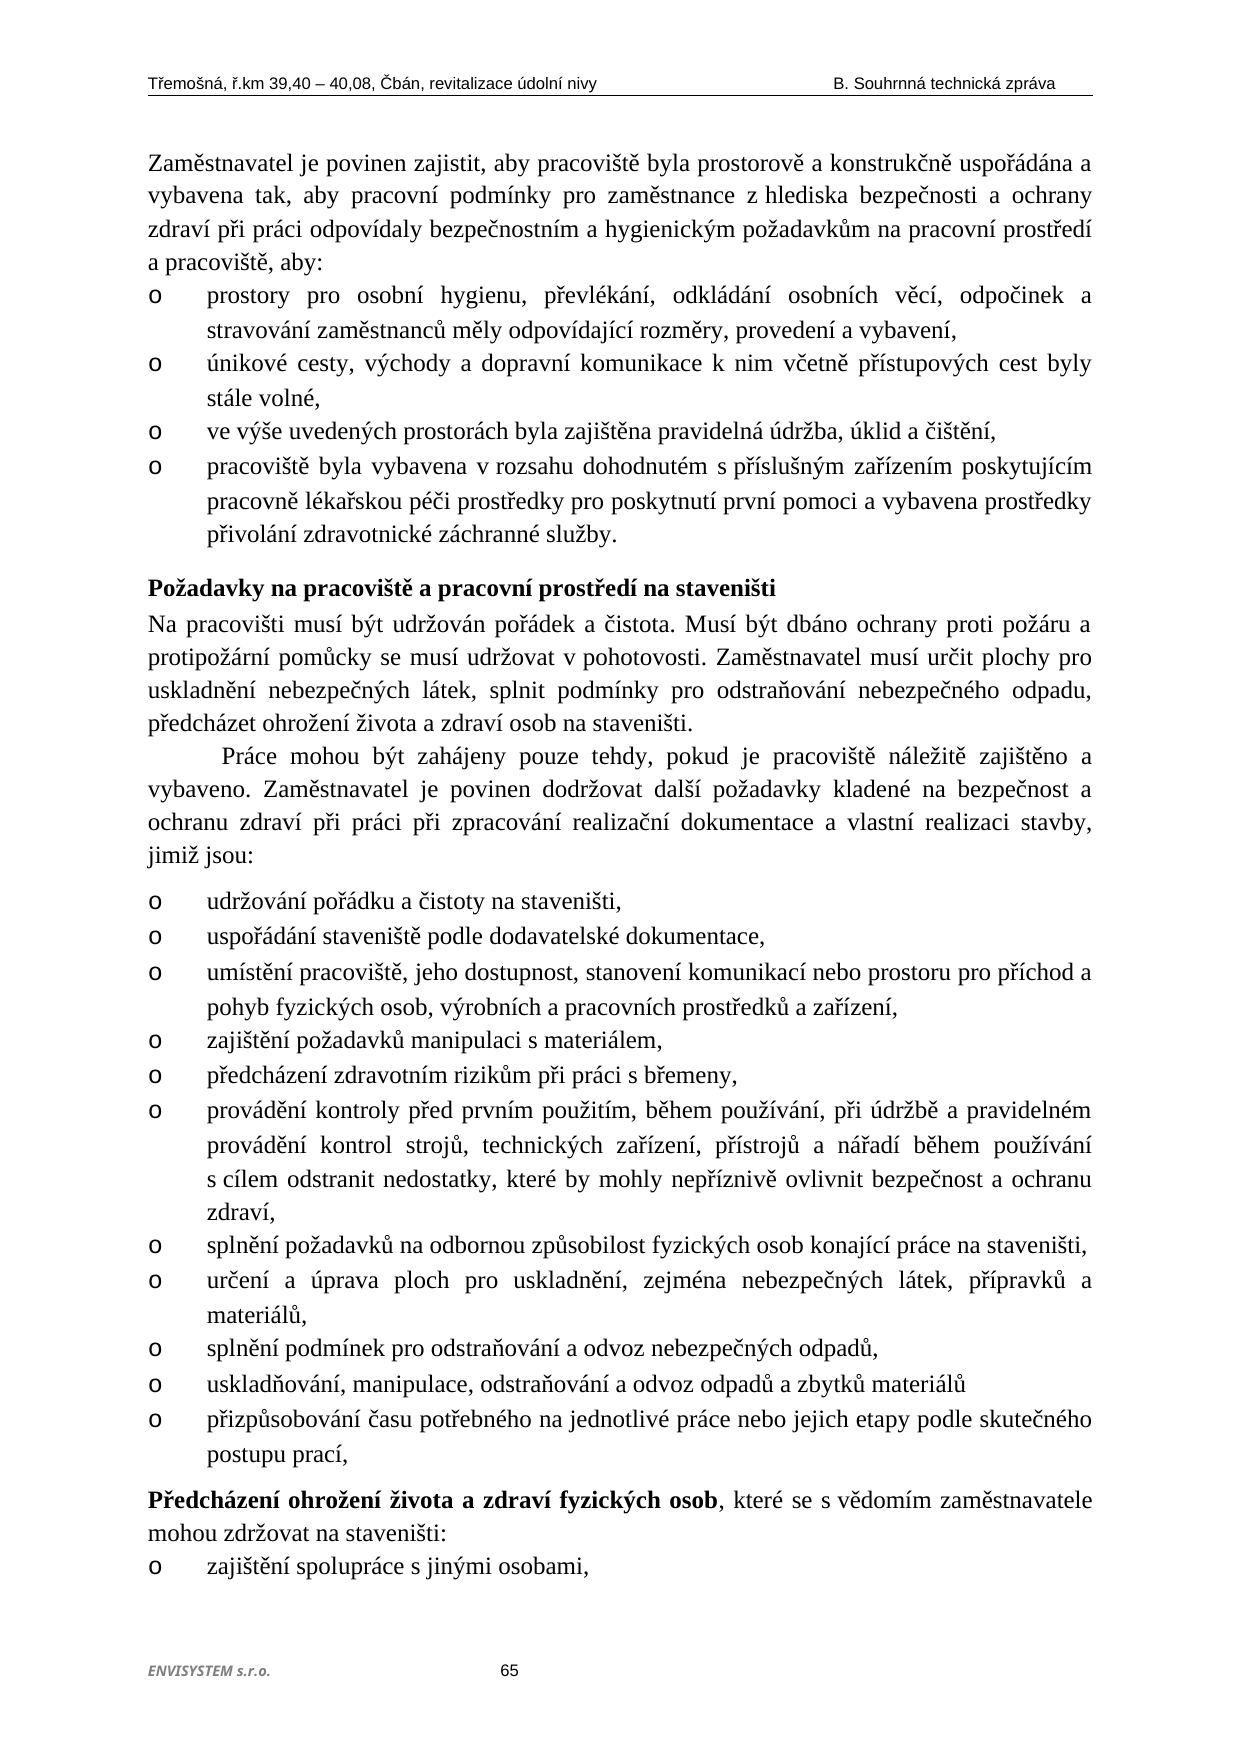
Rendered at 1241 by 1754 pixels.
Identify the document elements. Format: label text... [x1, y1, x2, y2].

list pracoviště byla vybavena v rozsahu dohodnutém s příslušným zařízením poskytujícím pracovně lékařskou péči prostředky pro poskytnutí první pomoci a vybavena prostředky přivolání zdravotnické záchranné služby. [148, 451, 1093, 548]
list přizpůsobování času potřebného na jednotlivé práce nebo jejich etapy podle skutečného postupu prací, [148, 1404, 1093, 1468]
text Práce mohou být zahájeny pouze tehdy, pokud je pracoviště náležitě zajištěno a vybaveno. Zaměstnavatel je povinen dodržovat další požadavky kladené na bezpečnost a ochranu zdraví při práci při zpracování realizační dokumentace a vlastní realizaci stavby, jimiž jsou: [148, 741, 1093, 869]
list ve výše uvedených prostorách byla zajištěna pravidelná údržba, úklid a čištění, [148, 416, 1093, 447]
text Zaměstnavatel je povinen zajistit, aby pracoviště byla prostorově a konstrukčně uspořádána a vybavena tak, aby pracovní podmínky pro zaměstnance z hlediska bezpečnosti a ochrany zdraví při práci odpovídaly bezpečnostním a hygienickým požadavkům na pracovní prostředí a pracoviště, aby: [148, 148, 1093, 275]
list splnění požadavků na odbornou způsobilost fyzických osob konající práce na staveništi, [148, 1230, 1093, 1261]
list uskladňování, manipulace, odstraňování a odvoz odpadů a zbytků materiálů [148, 1369, 1093, 1399]
list prostory pro osobní hygienu, převlékání, odkládání osobních věcí, odpočinek a stravování zaměstnanců měly odpovídající rozměry, provedení a vybavení, [148, 280, 1093, 343]
list předcházení zdravotním rizikům při práci s břemeny, [148, 1060, 1093, 1091]
list únikové cesty, východy a dopravní komunikace k nim včetně přístupových cest byly stále volné, [148, 348, 1093, 412]
list udržování pořádku a čistoty na staveništi, [148, 886, 1093, 917]
list provádění kontroly před prvním použitím, během používání, při údržbě a pravidelném provádění kontrol strojů, technických zařízení, přístrojů a nářadí během používání s cílem odstranit nedostatky, které by mohly nepříznivě ovlivnit bezpečnost a ochranu zdraví, [148, 1096, 1093, 1225]
text Na pracovišti musí být udržován pořádek a čistota. Musí být dbáno ochrany proti požáru a protipožární pomůcky se musí udržovat v pohotovosti. Zaměstnavatel musí určit plochy pro uskladnění nebezpečných látek, splnit podmínky pro odstraňování nebezpečného odpadu, předcházet ohrožení života a zdraví osob na staveništi. [148, 609, 1093, 737]
list splnění podmínek pro odstraňování a odvoz nebezpečných odpadů, [148, 1333, 1093, 1364]
list umístění pracoviště, jeho dostupnost, stanovení komunikací nebo prostoru pro příchod a pohyb fyzických osob, výrobních a pracovních prostředků a zařízení, [148, 957, 1093, 1020]
text Požadavky na pracoviště a pracovní prostředí na staveništi [148, 573, 1093, 602]
text Předcházení ohrožení života a zdraví fyzických osob, které se s vědomím zaměstnavatele mohou zdržovat na staveništi: [148, 1485, 1093, 1546]
list uspořádání staveniště podle dodavatelské dokumentace, [148, 921, 1093, 952]
list zajištění požadavků manipulaci s materiálem, [148, 1025, 1093, 1056]
list zajištění spolupráce s jinými osobami, [148, 1551, 1093, 1582]
list určení a úprava ploch pro uskladnění, zejména nebezpečných látek, přípravků a materiálů, [148, 1265, 1093, 1329]
